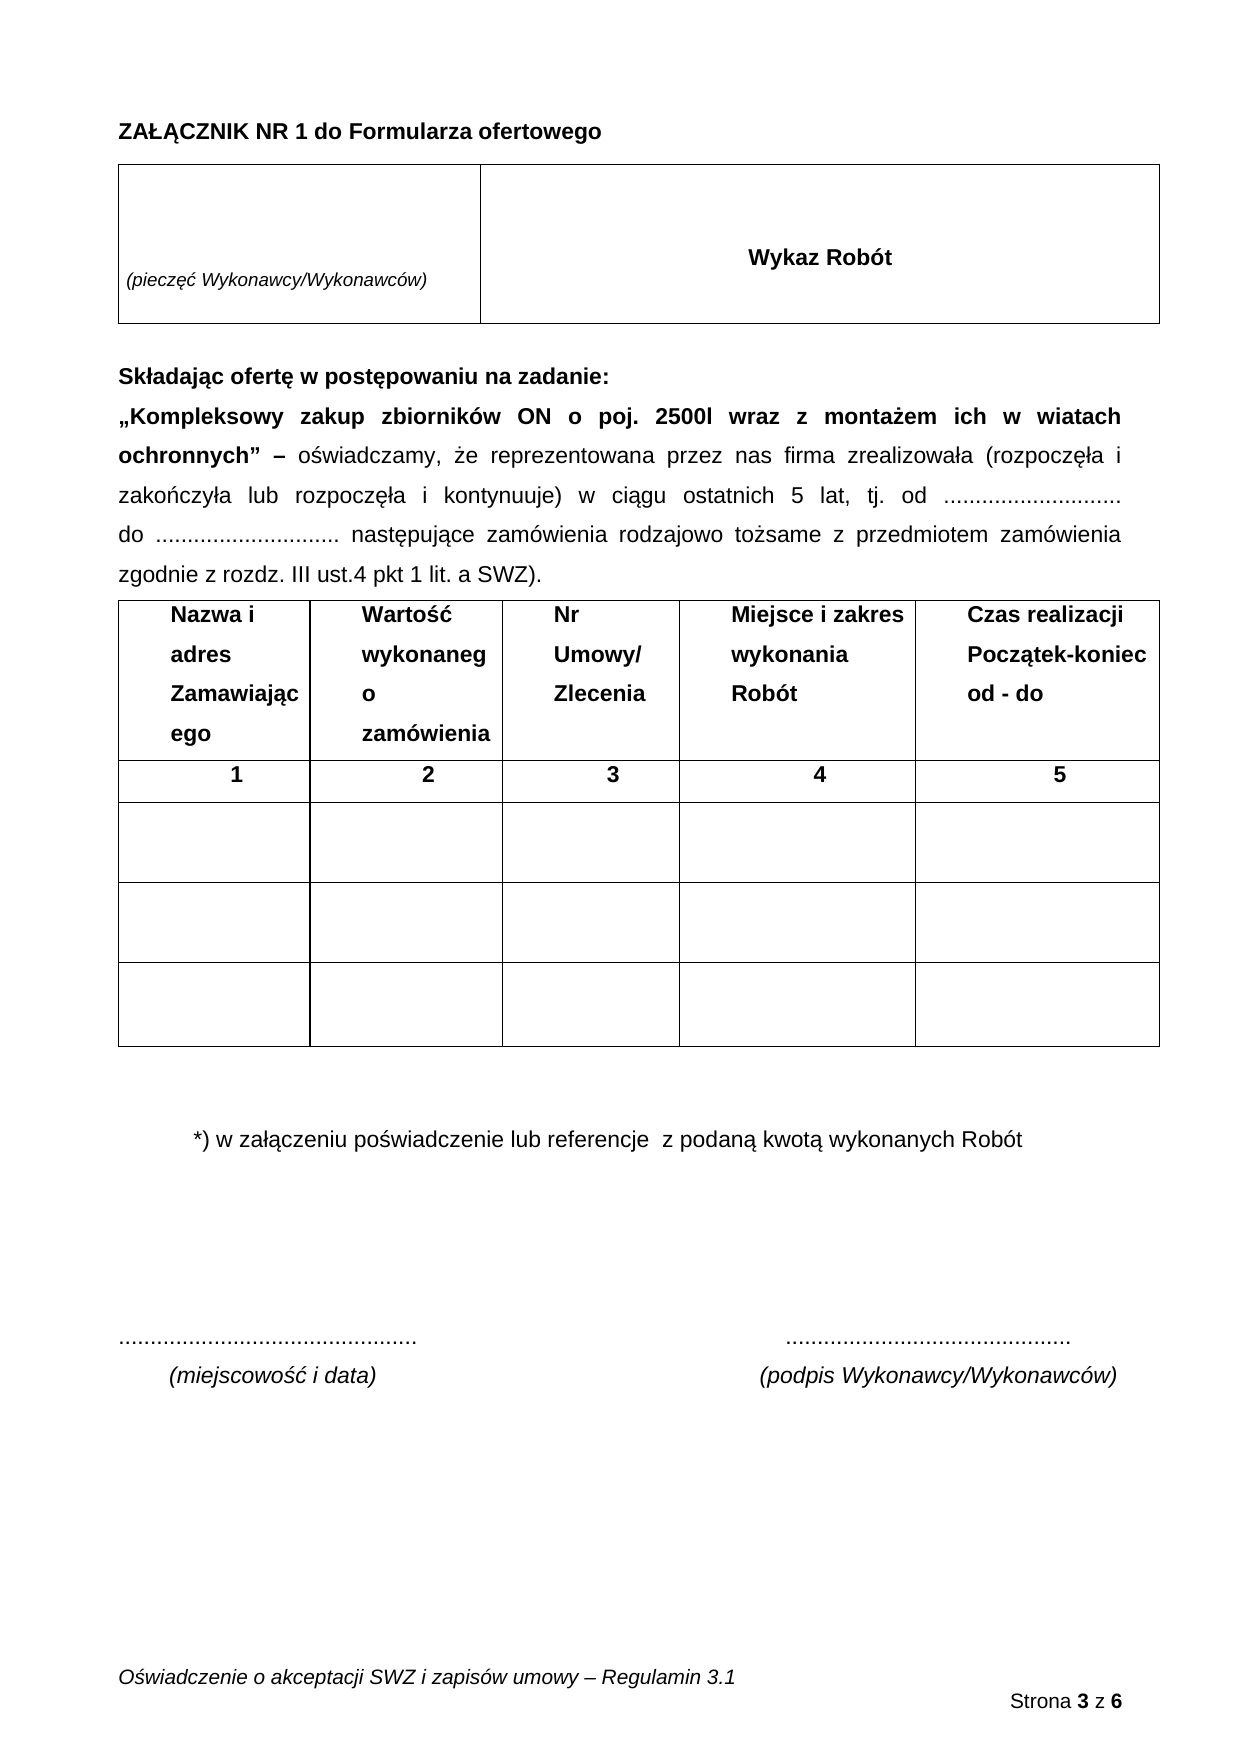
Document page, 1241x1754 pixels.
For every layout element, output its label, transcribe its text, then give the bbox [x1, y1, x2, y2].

text ZAŁĄCZNIK NR 1 do Formularza ofertowego [118, 118, 1122, 144]
table_cell [916, 883, 1159, 962]
table_cell [119, 883, 309, 962]
table_header Wykaz Robót [481, 165, 1159, 323]
table_cell [311, 883, 502, 962]
table_header Wartość wykonanego zamówienia [311, 601, 502, 760]
table_cell [916, 963, 1159, 1046]
table_cell [311, 803, 502, 882]
table_cell [503, 803, 679, 882]
table_cell [503, 883, 679, 962]
table_cell [680, 883, 915, 962]
table_cell [503, 963, 679, 1046]
text Składając ofertę w postępowaniu na zadanie: [118, 363, 1122, 390]
table_header Nr Umowy/ Zlecenia [503, 601, 679, 760]
text *) w załączeniu poświadczenie lub referencje z podaną kwotą wykonanych Robót [193, 1126, 1122, 1152]
text ............................................... ............................................. [118, 1323, 1122, 1349]
text (miejscowość i data) (podpis Wykonawcy/Wykonawców) [118, 1362, 1122, 1389]
table_cell 4 [680, 761, 915, 802]
table_cell [119, 963, 309, 1046]
table_cell [680, 803, 915, 882]
table_header Nazwa i adres Zamawiającego [119, 601, 309, 760]
table_cell [119, 803, 309, 882]
table_cell 5 [916, 761, 1159, 802]
table_header Czas realizacji Początek-koniec od - do [916, 601, 1159, 760]
text „Kompleksowy zakup zbiorników ON o poj. 2500l wraz z montażem ich w wiatach ochronnych” – oświadczamy, że reprezentowana przez nas firma zrealizowała (rozpoczęła i zakończyła lub rozpoczęła i kontynuuje) w ciągu ostatnich 5 lat, tj. od ............................ do ............................. następujące zamówienia rodzajowo tożsame z przedmiotem zamówienia zgodnie z rozdz. III ust.4 pkt 1 lit. a SWZ). [118, 403, 1122, 587]
table_cell 3 [503, 761, 679, 802]
table_header (pieczęć Wykonawcy/Wykonawców) [119, 165, 480, 323]
table_header Miejsce i zakres wykonania Robót [680, 601, 915, 760]
table_cell 1 [119, 761, 309, 802]
table_cell [311, 963, 502, 1046]
table_cell [916, 803, 1159, 882]
table_cell 2 [311, 761, 502, 802]
table_cell [680, 963, 915, 1046]
